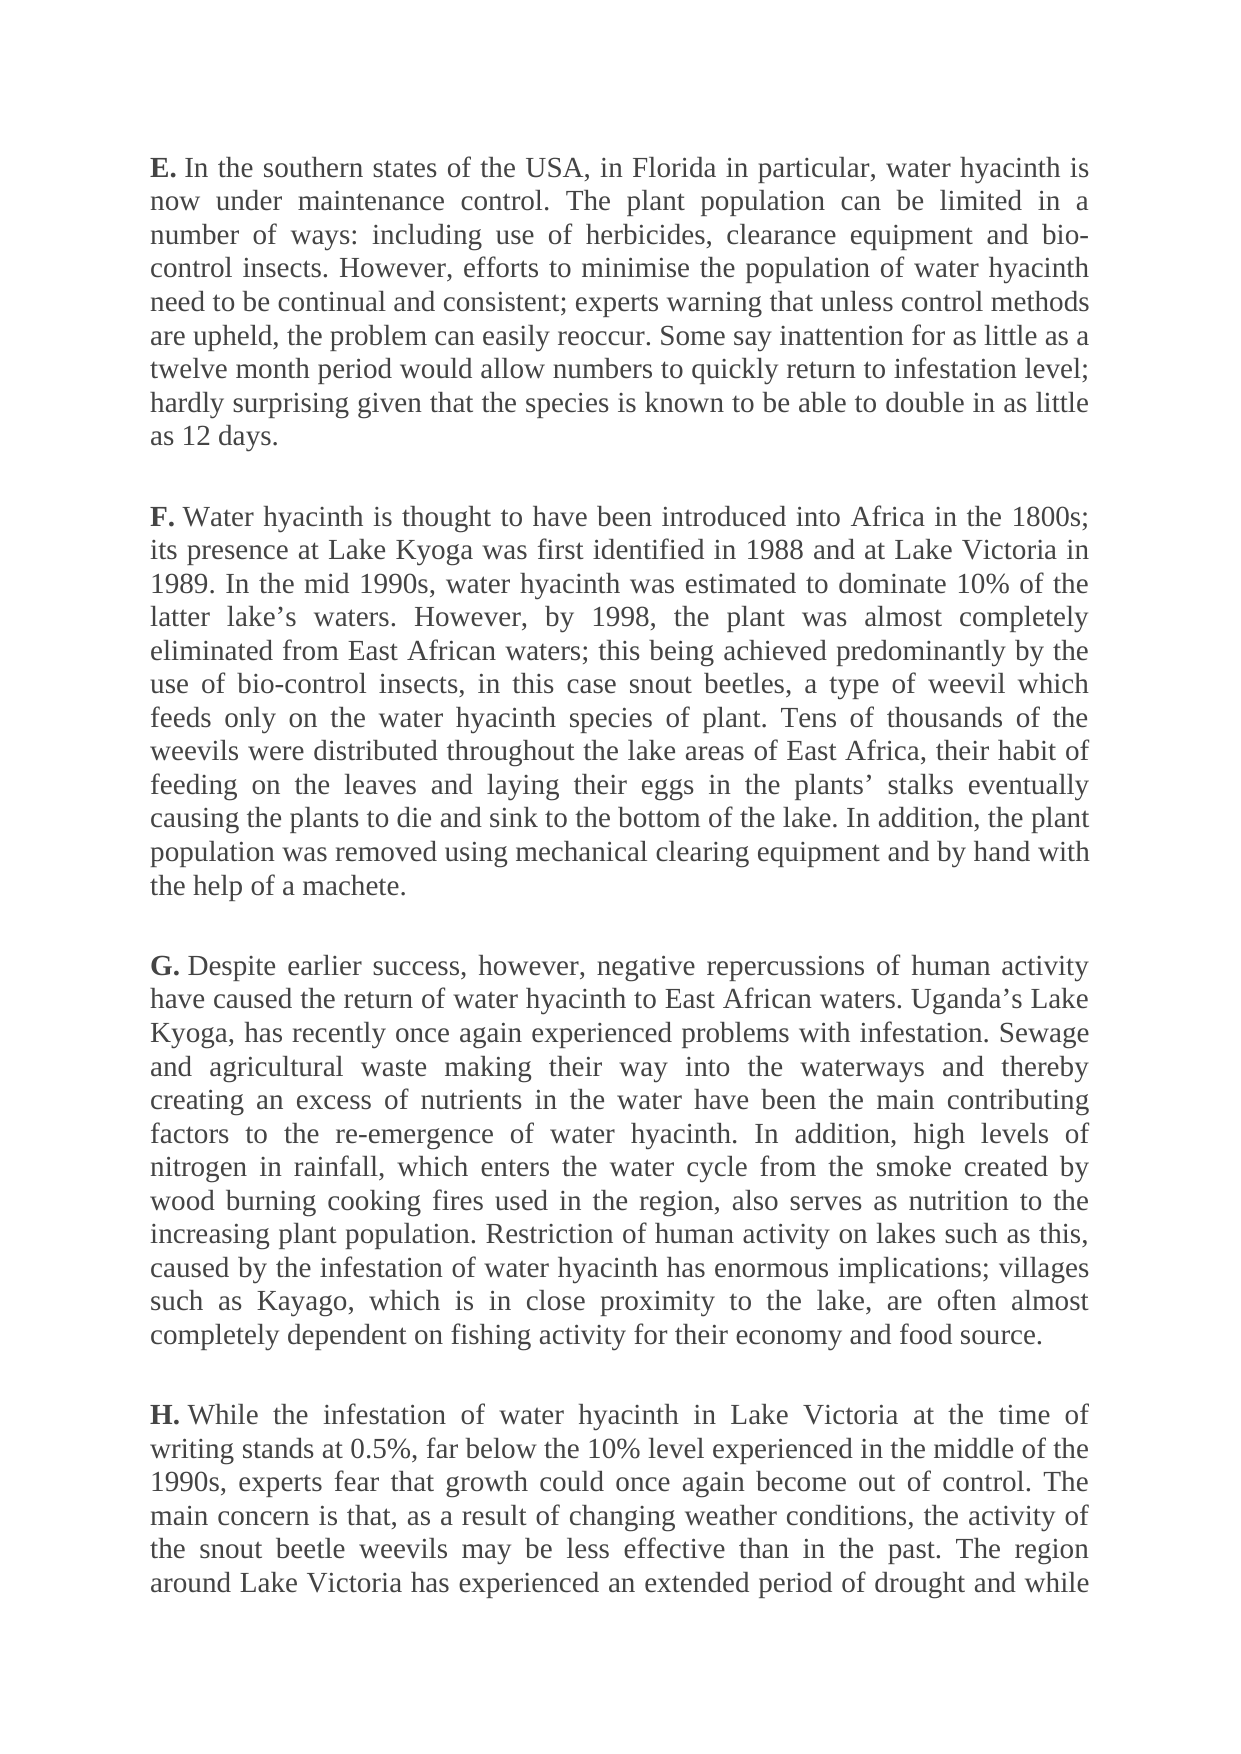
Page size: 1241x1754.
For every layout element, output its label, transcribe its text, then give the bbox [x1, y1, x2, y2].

text G. Despite earlier success, however, negative repercussions of human activity have caused the return of water hyacinth to East African waters. Uganda’s Lake Kyoga, has recently once again experienced problems with infestation. Sewage and agricultural waste making their way into the waterways and thereby creating an excess of nutrients in the water have been the main contributing factors to the re-emergence of water hyacinth. In addition, high levels of nitrogen in rainfall, which enters the water cycle from the smoke created by wood burning cooking fires used in the region, also serves as nutrition to the increasing plant population. Restriction of human activity on lakes such as this, caused by the infestation of water hyacinth has enormous implications; villages such as Kayago, which is in close proximity to the lake, are often almost completely dependent on fishing activity for their economy and food source. [150, 948, 1090, 1351]
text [150, 1397, 1090, 1599]
text E. In the southern states of the USA, in Florida in particular, water hyacinth is now under maintenance control. The plant population can be limited in a number of ways: including use of herbicides, clearance equipment and bio-control insects. However, efforts to minimise the population of water hyacinth need to be continual and consistent; experts warning that unless control methods are upheld, the problem can easily reoccur. Some say inattention for as little as a twelve month period would allow numbers to quickly return to infestation level; hardly surprising given that the species is known to be able to double in as little as 12 days. [150, 150, 1090, 452]
text F. Water hyacinth is thought to have been introduced into Africa in the 1800s; its presence at Lake Kyoga was first identified in 1988 and at Lake Victoria in 1989. In the mid 1990s, water hyacinth was estimated to dominate 10% of the latter lake’s waters. However, by 1998, the plant was almost completely eliminated from East African waters; this being achieved predominantly by the use of bio-control insects, in this case snout beetles, a type of weevil which feeds only on the water hyacinth species of plant. Tens of thousands of the weevils were distributed throughout the lake areas of East Africa, their habit of feeding on the leaves and laying their eggs in the plants’ stalks eventually causing the plants to die and sink to the bottom of the lake. In addition, the plant population was removed using mechanical clearing equipment and by hand with the help of a machete. [150, 499, 1090, 901]
